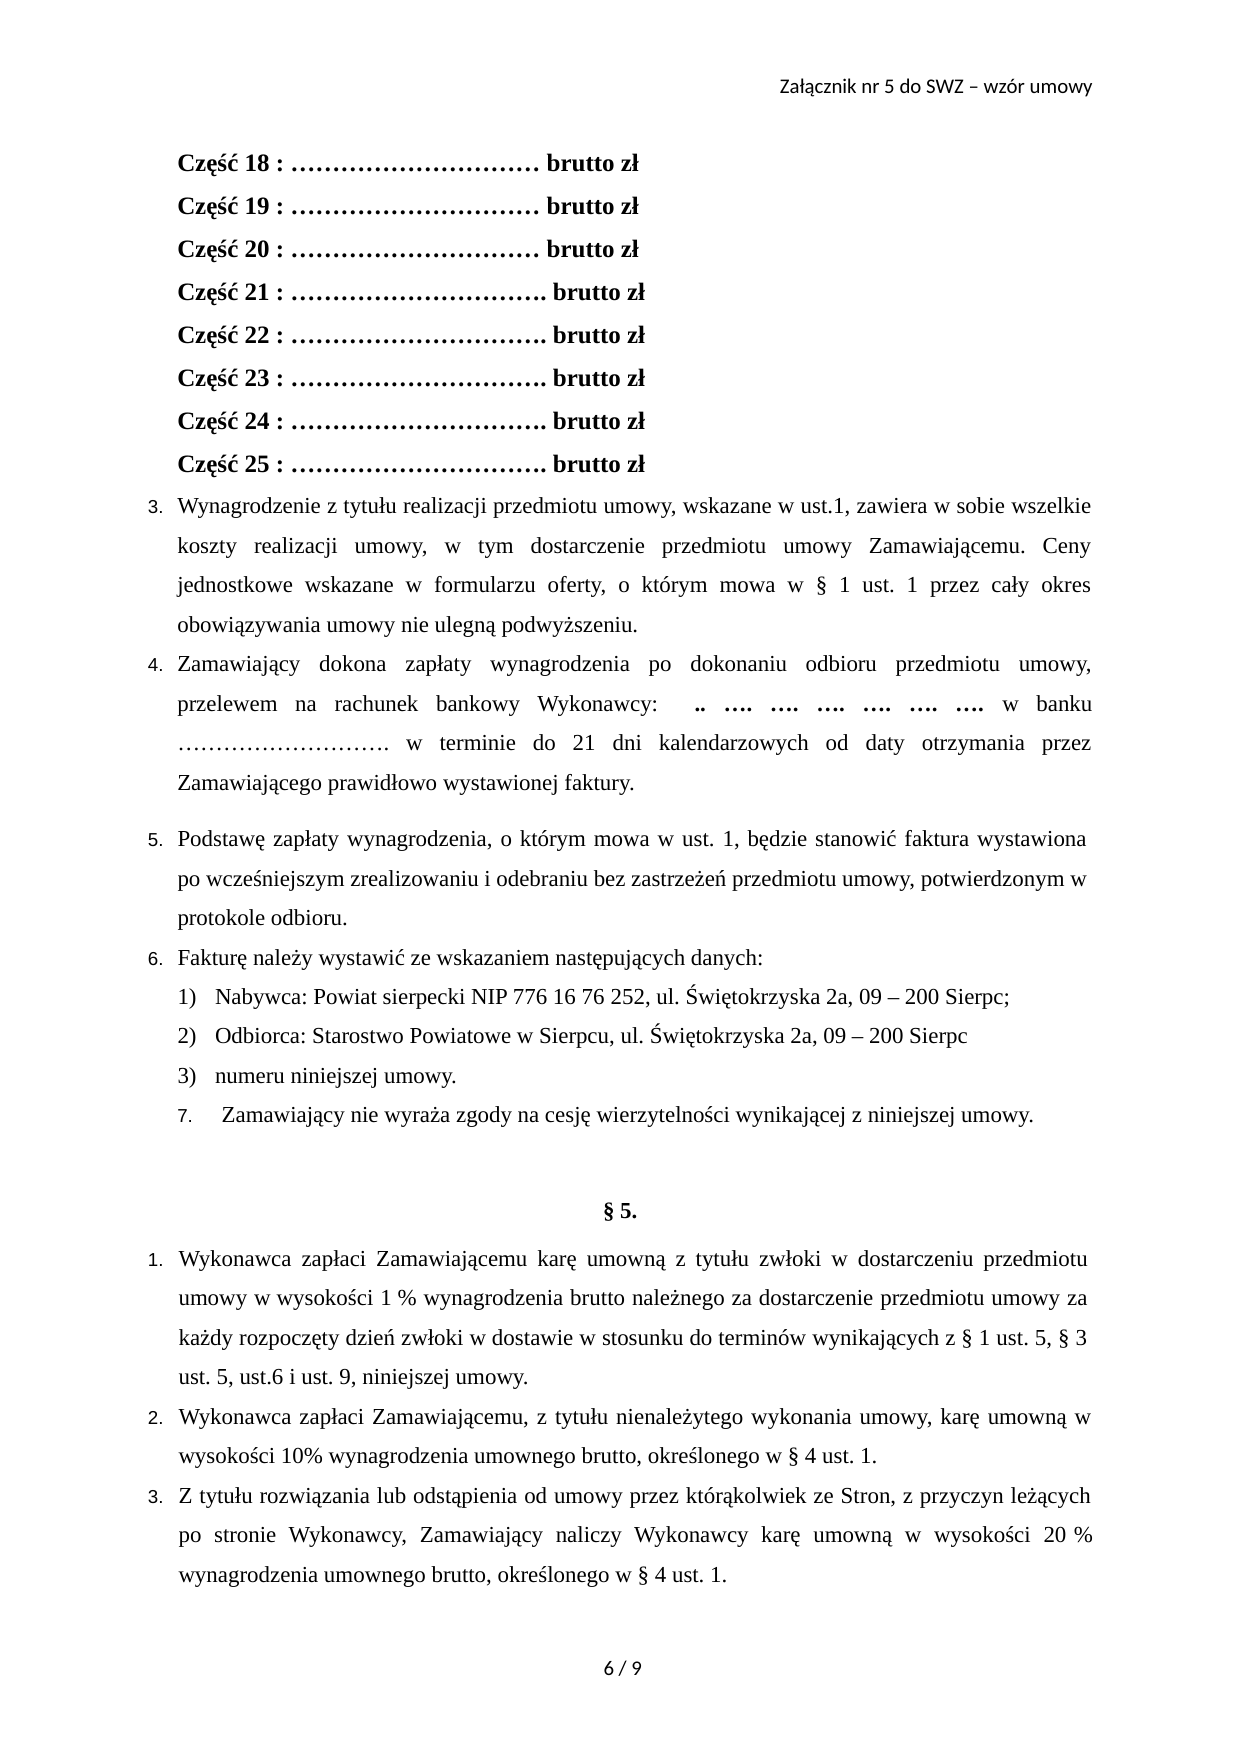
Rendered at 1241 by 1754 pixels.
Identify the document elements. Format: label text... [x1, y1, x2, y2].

list Część 18 : ………………………… brutto zł [177, 148, 1093, 176]
list Wykonawca zapłaci Zamawiającemu karę umowną z tytułu zwłoki w dostarczeniu przedmiotu umowy w wysokości 1 % wynagrodzenia brutto należnego za dostarczenie przedmiotu umowy za każdy rozpoczęty dzień zwłoki w dostawie w stosunku do terminów wynikających z § 1 ust. 5, § 3 ust. 5, ust.6 i ust. 9, niniejszej umowy. [148, 1245, 1089, 1390]
list Część 23 : …………………………. brutto zł [177, 363, 1093, 392]
list Odbiorca: Starostwo Powiatowe w Sierpcu, ul. Świętokrzyska 2a, 09 – 200 Sierpc [177, 1022, 1088, 1049]
list Zamawiający dokona zapłaty wynagrodzenia po dokonaniu odbioru przedmiotu umowy, przelewem na rachunek bankowy Wykonawcy: .. …. …. …. …. …. …. w banku ………………………. w terminie do 21 dni kalendarzowych od daty otrzymania przez Zamawiającego prawidłowo wystawionej faktury. [148, 651, 1093, 795]
list Zamawiający nie wyraża zgody na cesję wierzytelności wynikającej z niniejszej umowy. [177, 1101, 1088, 1128]
list Część 22 : …………………………. brutto zł [177, 320, 1093, 349]
list Część 21 : …………………………. brutto zł [177, 277, 1093, 306]
list Z tytułu rozwiązania lub odstąpienia od umowy przez którąkolwiek ze Stron, z przyczyn leżących po stronie Wykonawcy, Zamawiający naliczy Wykonawcy karę umowną w wysokości 20 % wynagrodzenia umownego brutto, określonego w § 4 ust. 1. [148, 1482, 1093, 1587]
list Wykonawca zapłaci Zamawiającemu, z tytułu nienależytego wykonania umowy, karę umowną w wysokości 10% wynagrodzenia umownego brutto, określonego w § 4 ust. 1. [148, 1403, 1093, 1469]
list Część 24 : …………………………. brutto zł [177, 406, 1093, 435]
list Część 19 : ………………………… brutto zł [177, 191, 1093, 219]
list Fakturę należy wystawić ze wskazaniem następujących danych: [148, 943, 1088, 970]
list Wynagrodzenie z tytułu realizacji przedmiotu umowy, wskazane w ust.1, zawiera w sobie wszelkie koszty realizacji umowy, w tym dostarczenie przedmiotu umowy Zamawiającemu. Ceny jednostkowe wskazane w formularzu oferty, o którym mowa w § 1 ust. 1 przez cały okres obowiązywania umowy nie ulegną podwyższeniu. [148, 493, 1093, 637]
list Część 20 : ………………………… brutto zł [177, 234, 1093, 263]
list numeru niniejszej umowy. [177, 1062, 1088, 1088]
list Część 25 : …………………………. brutto zł [177, 449, 1093, 478]
list Nabywca: Powiat sierpecki NIP 776 16 76 252, ul. Świętokrzyska 2a, 09 – 200 Sierpc; [177, 983, 1088, 1009]
subtitle § 5. [148, 1197, 1093, 1223]
list Podstawę zapłaty wynagrodzenia, o którym mowa w ust. 1, będzie stanowić faktura wystawiona po wcześniejszym zrealizowaniu i odebraniu bez zastrzeżeń przedmiotu umowy, potwierdzonym w protokole odbioru. [148, 825, 1088, 930]
